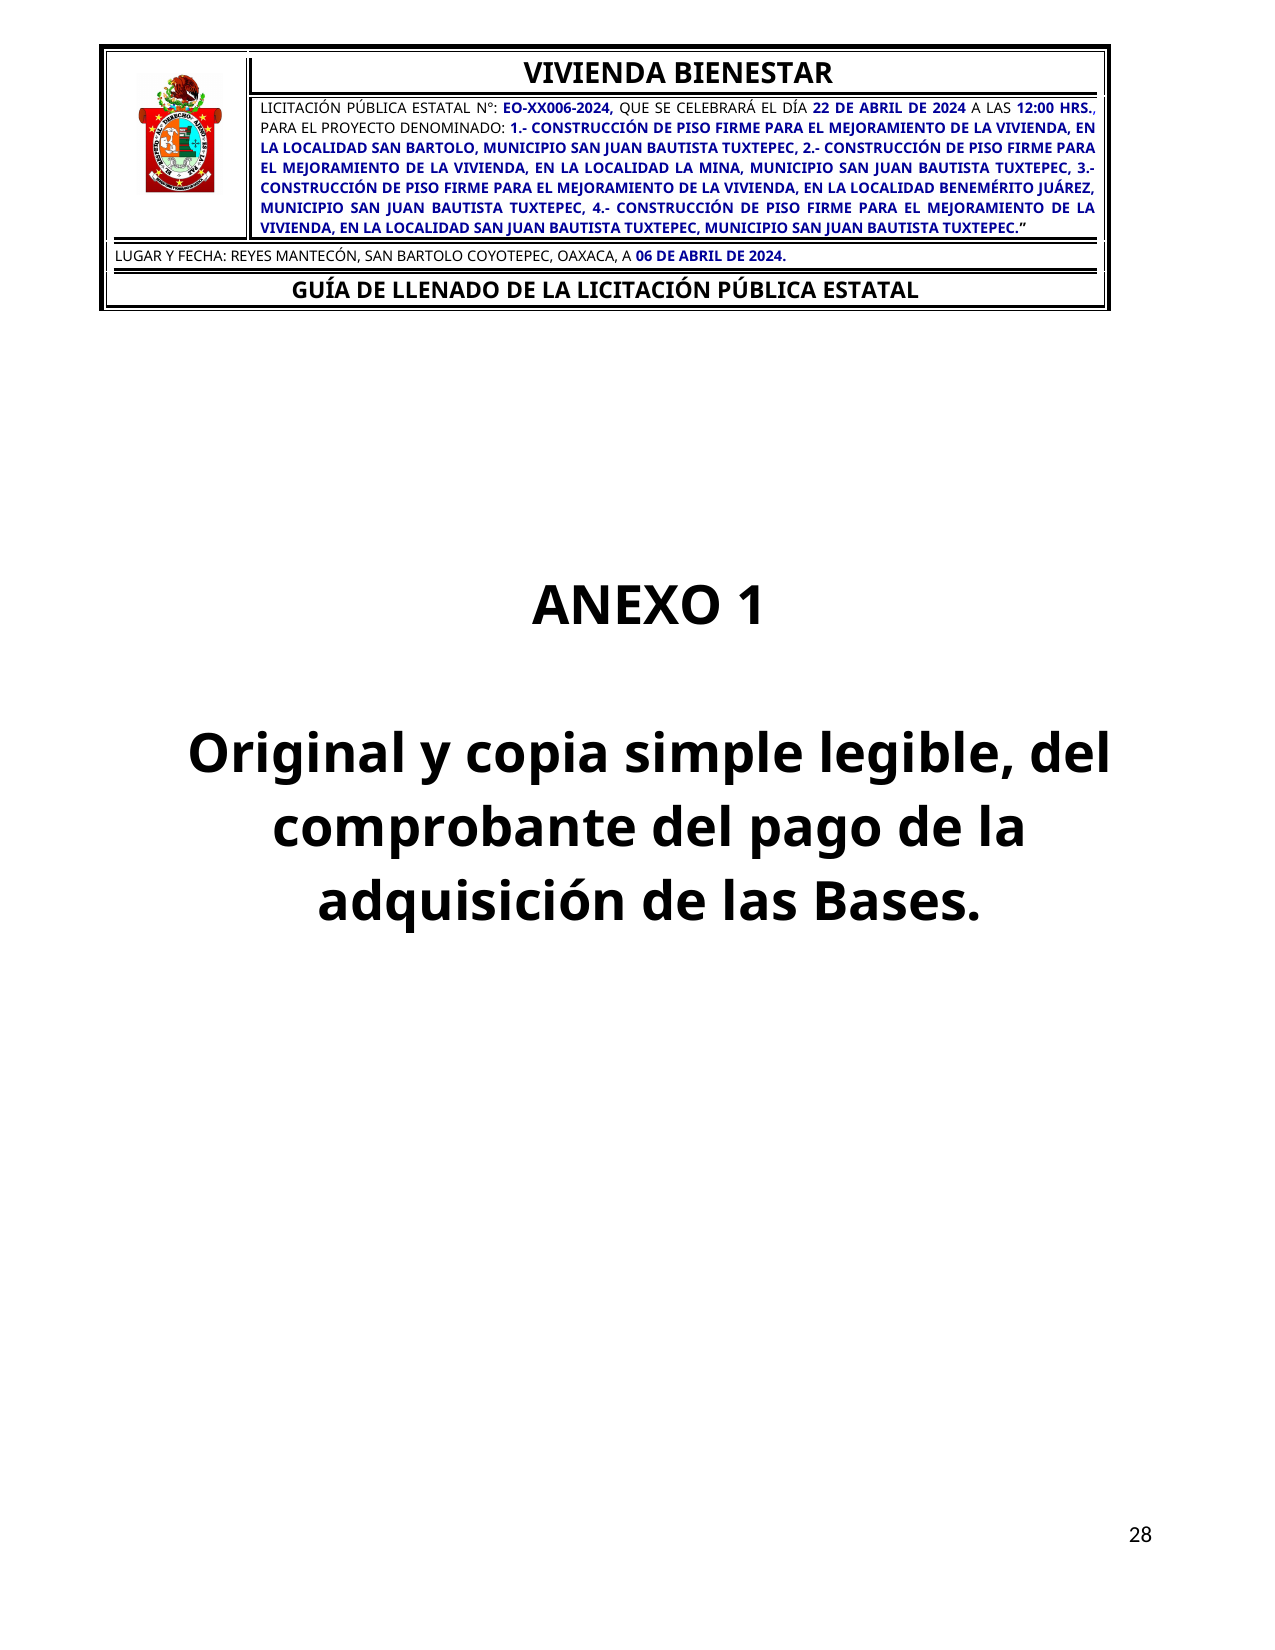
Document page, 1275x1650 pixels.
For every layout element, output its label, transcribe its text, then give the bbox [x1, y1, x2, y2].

text Original y copia simple legible, del comprobante del pago de la adquisición de las Bases. [148, 715, 1152, 936]
text ANEXO 1 [148, 566, 1152, 640]
picture [136, 73, 223, 195]
